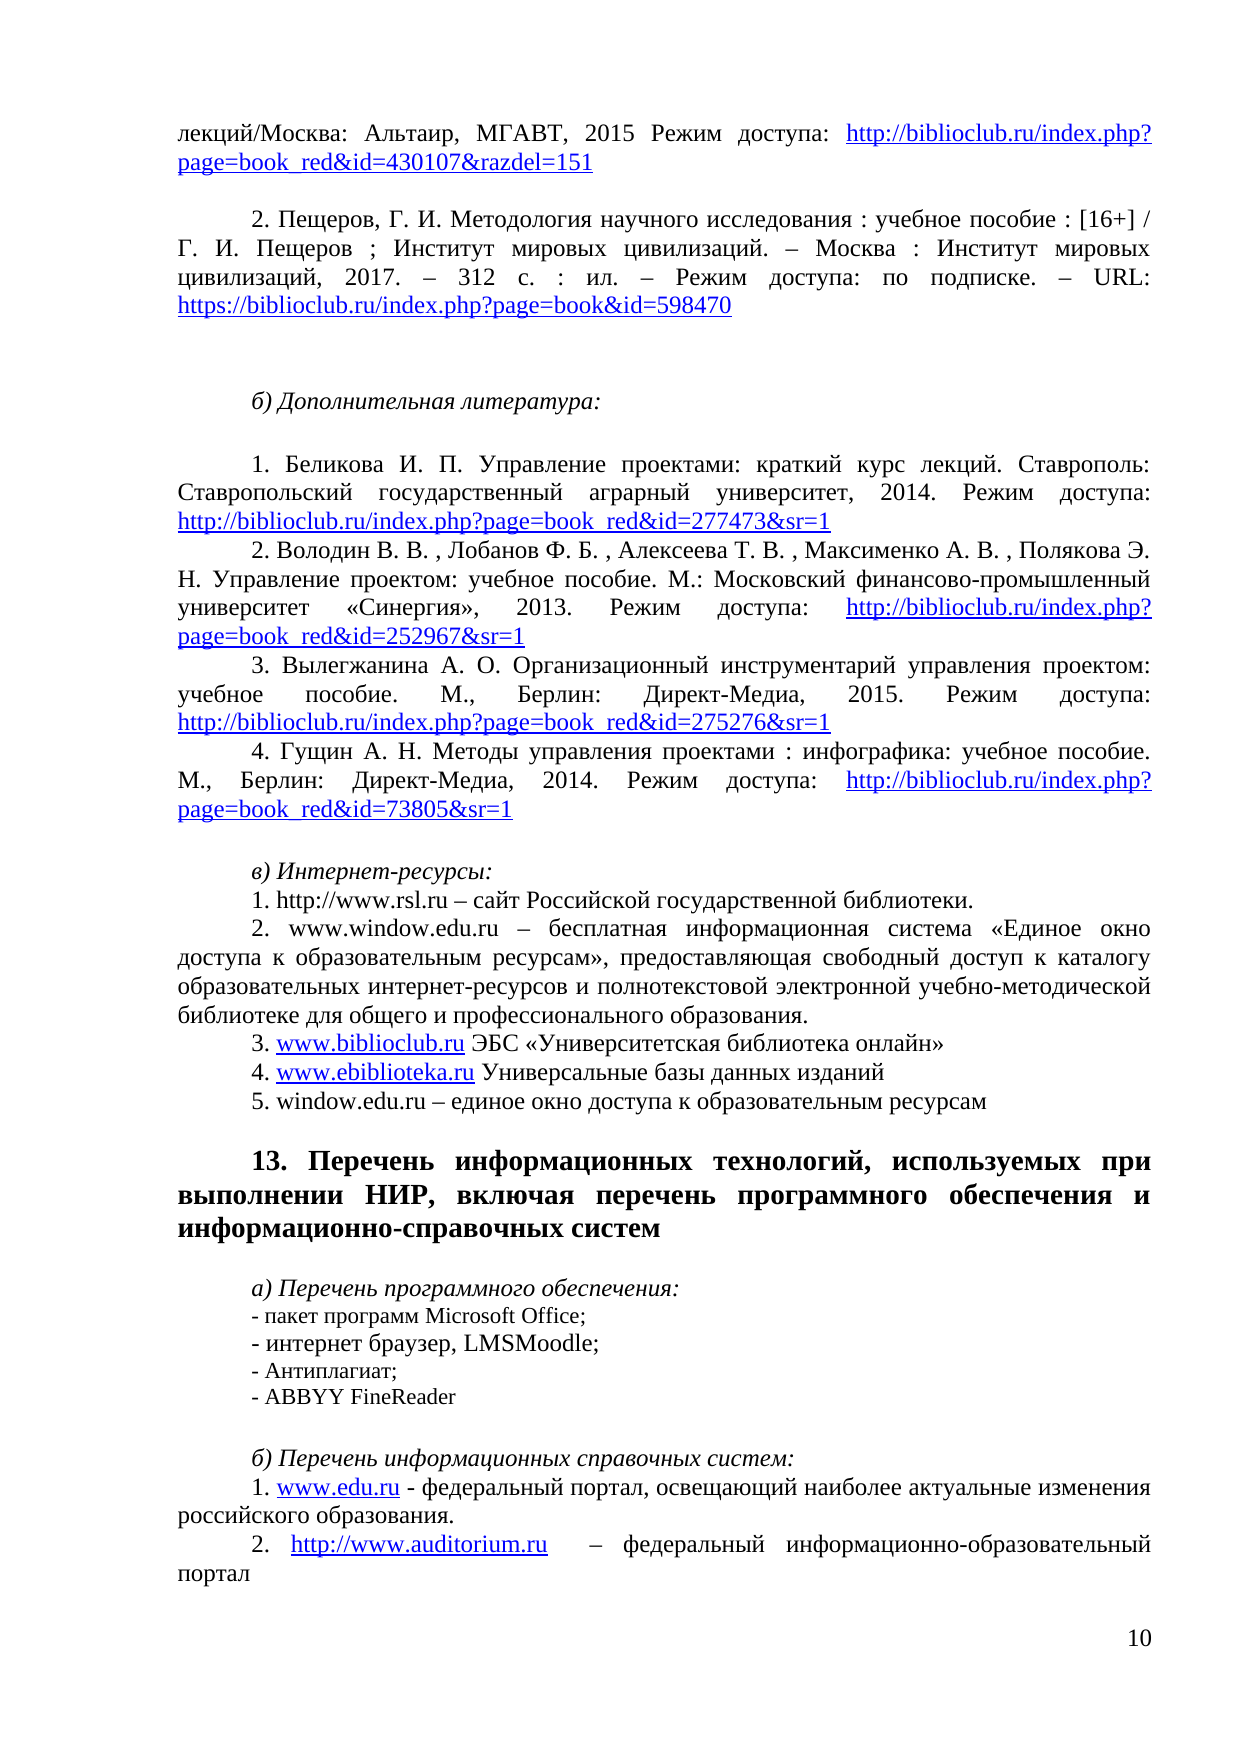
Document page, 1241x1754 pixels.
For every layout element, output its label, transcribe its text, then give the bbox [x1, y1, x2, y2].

text - пакет программ Microsoft Office; [177, 1302, 1152, 1328]
text б) Перечень информационных справочных систем: [177, 1443, 1152, 1472]
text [177, 118, 1152, 176]
text - интернет браузер, LMSMoodle; [177, 1328, 1152, 1357]
text 3. www.biblioclub.ru ЭБС «Университетская библиотека онлайн» [177, 1028, 1152, 1057]
text 2. http://www.auditorium.ru – федеральный информационно-образовательный портал [177, 1529, 1152, 1587]
text 5. window.edu.ru – единое окно доступа к образовательным ресурсам [177, 1086, 1152, 1115]
text 13. Перечень информационных технологий, используемых при выполнении НИР, включая перечень программного обеспечения и информационно-справочных систем [177, 1143, 1152, 1244]
text 2. Пещеров, Г. И. Методология научного исследования : учебное пособие : [16+] / Г. И. Пещеров ; Институт мировых цивилизаций. – Москва : Институт мировых цивилизаций, 2017. – 312 с. : ил. – Режим доступа: по подписке. – URL: https://biblioclub.ru/index.php?page=book&id=598470 [177, 204, 1152, 319]
text в) Интернет-ресурсы: [177, 856, 1152, 885]
text 1. http://www.rsl.ru – сайт Российской государственной библиотеки. [177, 885, 1152, 913]
text - ABBYY FineReader [177, 1383, 1152, 1409]
text 1. Беликова И. П. Управление проектами: краткий курс лекций. Ставрополь: Ставропольский государственный аграрный университет, 2014. Режим доступа: http://biblioclub.ru/index.php?page=book_red&id=277473&sr=1 [177, 449, 1152, 535]
text 2. Володин В. В. , Лобанов Ф. Б. , Алексеева Т. В. , Максименко А. В. , Полякова Э. Н. Управление проектом: учебное пособие. М.: Московский финансово-промышленный университет «Синергия», 2013. Режим доступа: http://biblioclub.ru/index.php?page=book_red&id=252967&sr=1 [177, 535, 1152, 650]
text 3. Вылегжанина А. О. Организационный инструментарий управления проектом: учебное пособие. М., Берлин: Директ-Медиа, 2015. Режим доступа: http://biblioclub.ru/index.php?page=book_red&id=275276&sr=1 [177, 650, 1152, 736]
text - Антиплагиат; [177, 1357, 1152, 1383]
text б) Дополнительная литература: [177, 386, 1152, 415]
text 1. www.edu.ru - федеральный портал, освещающий наиболее актуальные изменения российского образования. [177, 1472, 1152, 1529]
text 4. Гущин А. Н. Методы управления проектами : инфографика: учебное пособие. М., Берлин: Директ-Медиа, 2014. Режим доступа: http://biblioclub.ru/index.php?page=book_red&id=73805&sr=1 [177, 736, 1152, 822]
text 4. www.ebiblioteka.ru Универсальные базы данных изданий [177, 1057, 1152, 1086]
text 2. www.window.edu.ru – бесплатная информационная система «Единое окно доступа к образовательным ресурсам», предоставляющая свободный доступ к каталогу образовательных интернет-ресурсов и полнотекстовой электронной учебно-методической библиотеке для общего и профессионального образования. [177, 913, 1152, 1028]
text а) Перечень программного обеспечения: [177, 1273, 1152, 1302]
